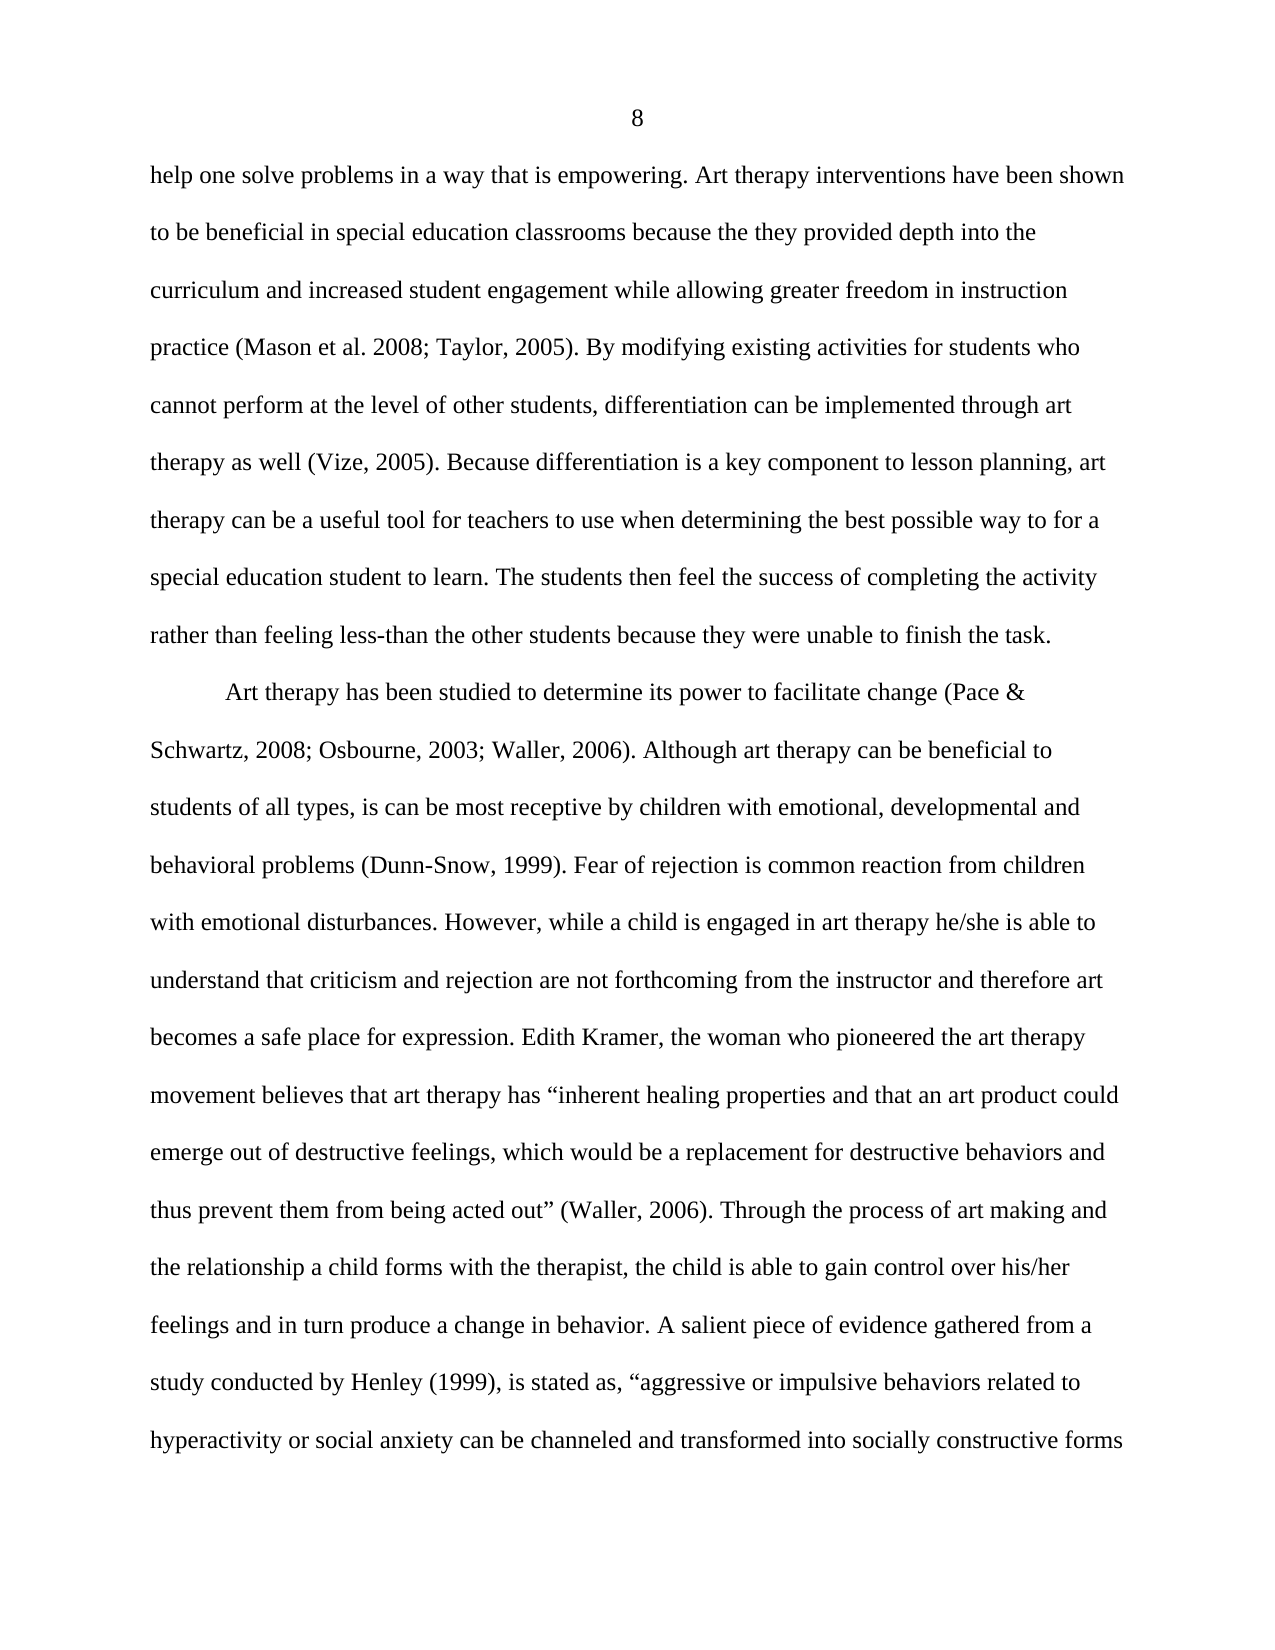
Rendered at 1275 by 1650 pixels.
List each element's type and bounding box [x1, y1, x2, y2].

text [150, 677, 1125, 1453]
text [150, 160, 1125, 648]
